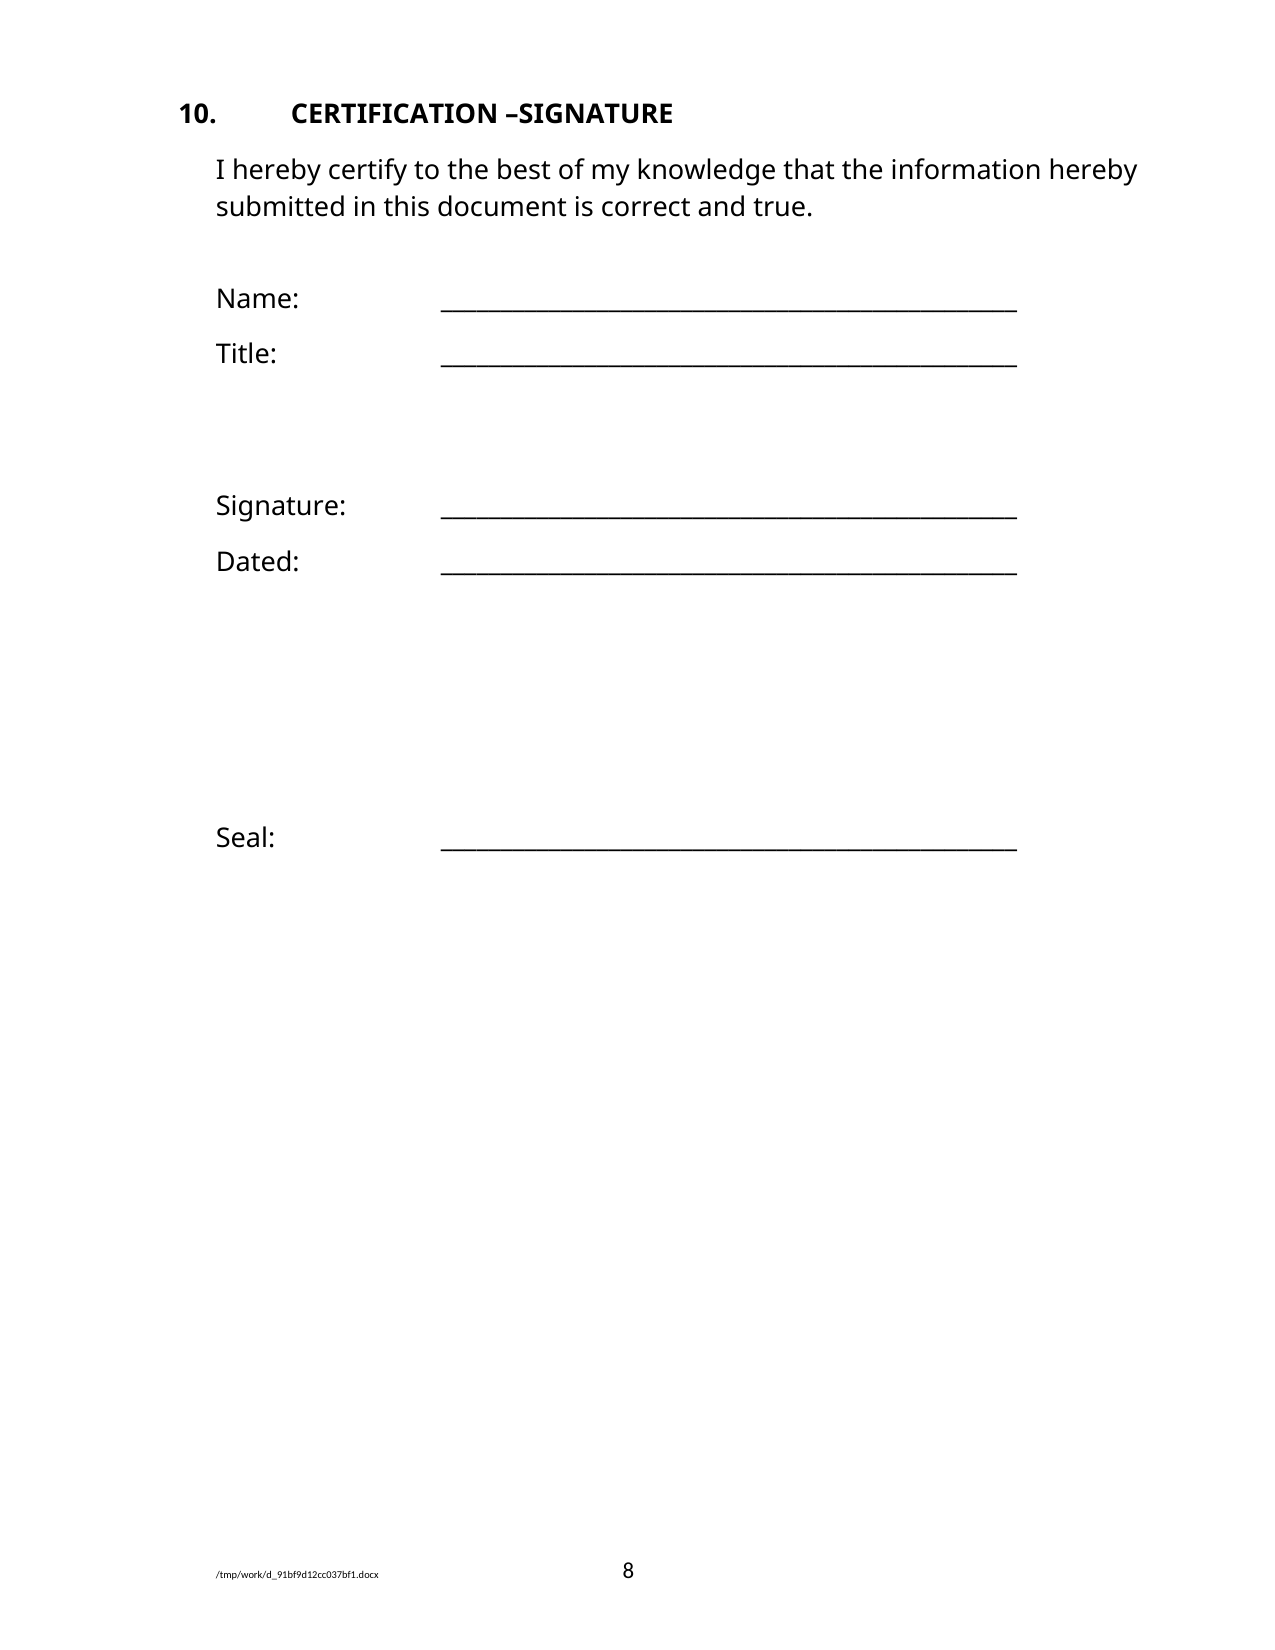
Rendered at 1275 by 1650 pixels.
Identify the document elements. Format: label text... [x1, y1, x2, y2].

list Dated: ________________________________________________ [216, 542, 1144, 579]
list I hereby certify to the best of my knowledge that the information hereby submitted in this document is correct and true. [216, 150, 1144, 224]
list Title: ________________________________________________ [216, 334, 1144, 371]
list CERTIFICATION –SIGNATURE [178, 95, 1144, 132]
list Signature: ________________________________________________ [216, 487, 1144, 524]
list Seal: ________________________________________________ [216, 819, 1144, 856]
list Name: ________________________________________________ [216, 279, 1144, 316]
